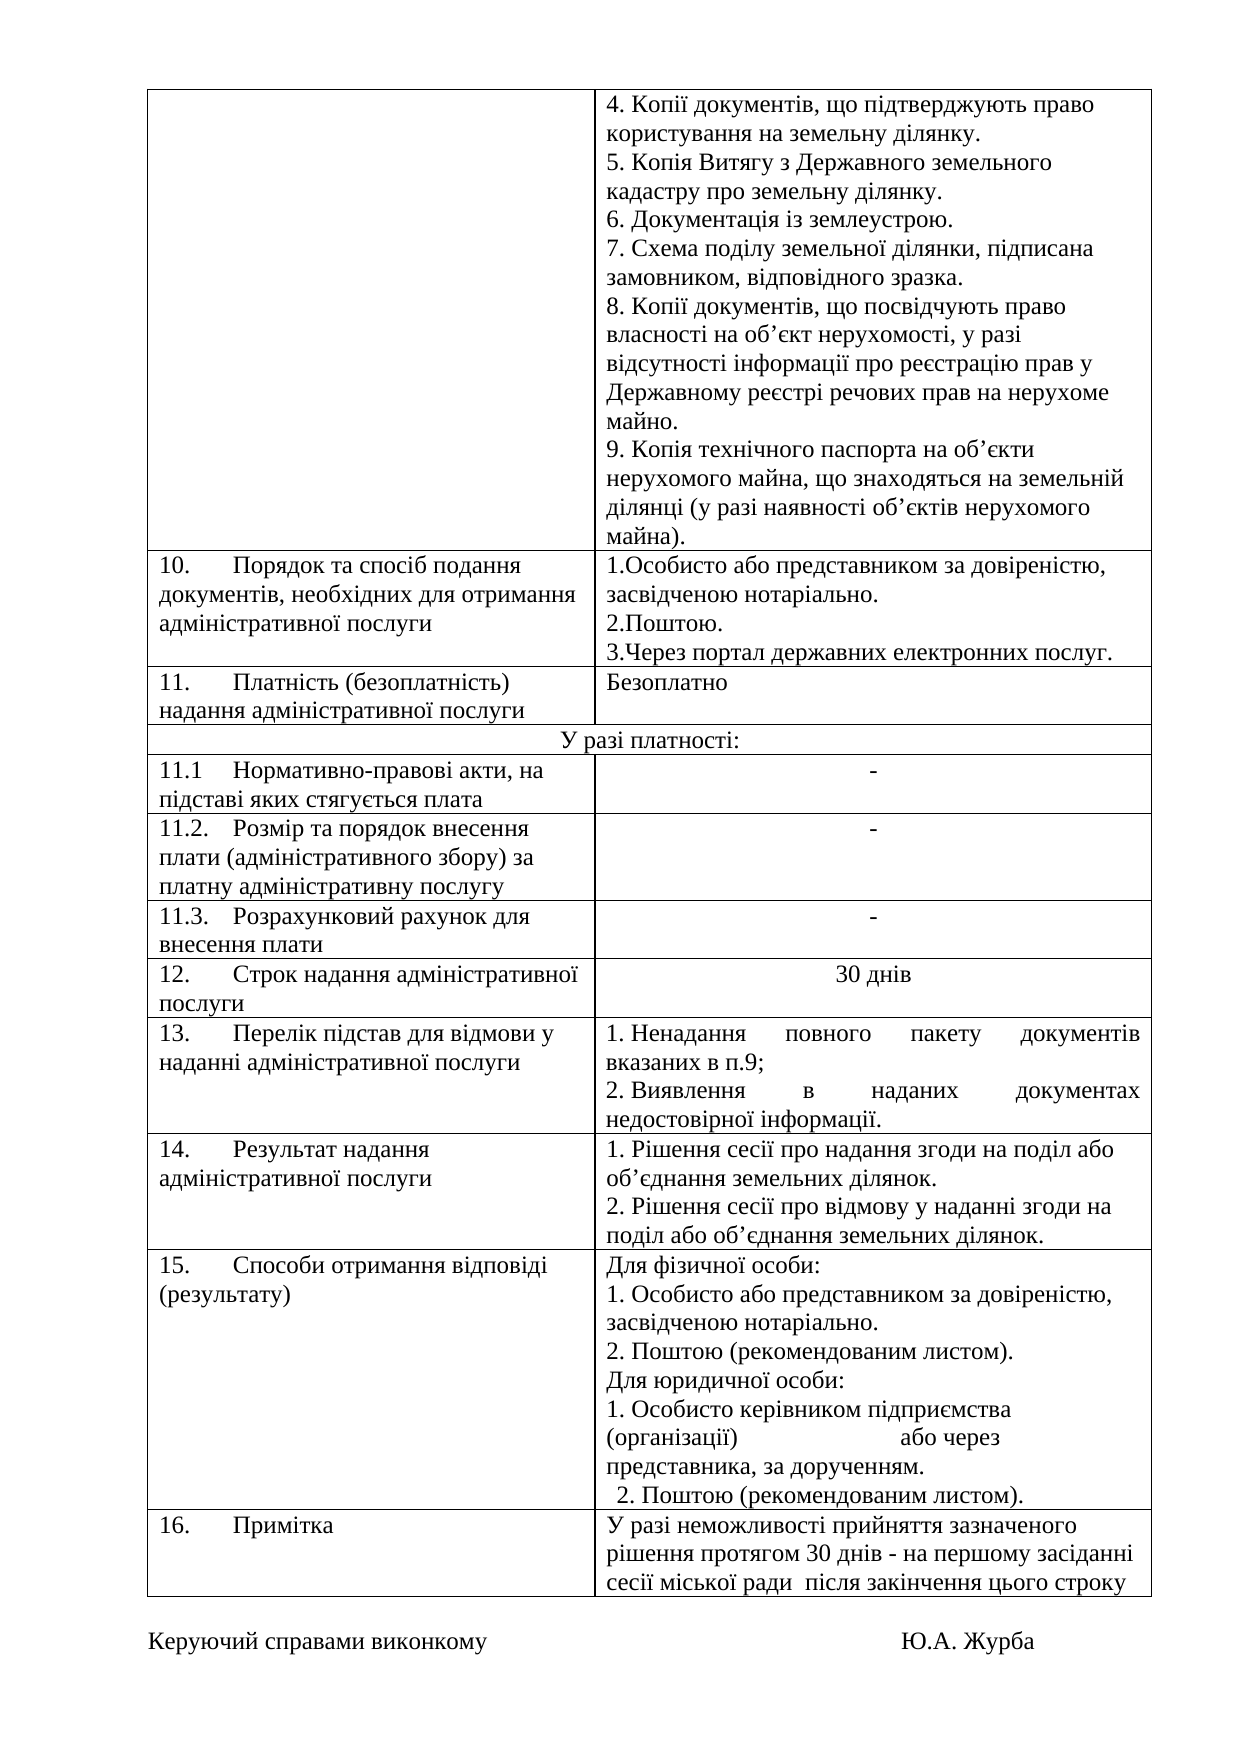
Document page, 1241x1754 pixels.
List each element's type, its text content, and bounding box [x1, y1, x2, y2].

table_cell 16. Примітка [148, 1510, 594, 1596]
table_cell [148, 90, 594, 549]
table_cell 15. Способи отримання відповіді (результату) [148, 1250, 594, 1509]
table_cell - [596, 901, 1151, 958]
table_cell 10. Порядок та спосіб подання документів, необхідних для отримання адміністративної послуги [148, 551, 594, 666]
table_cell 11.1 Нормативно-правові акти, на підставі яких стягується плата [148, 755, 594, 812]
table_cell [596, 90, 1151, 549]
table_cell 13. Перелік підстав для відмови у наданні адміністративної послуги [148, 1018, 594, 1133]
table_cell У разі платності: [148, 725, 1151, 754]
table_cell 1. Рішення сесії про надання згоди на поділ або об’єднання земельних ділянок. 2. Рішення сесії про відмову у наданні згоди на поділ або об’єднання земельних ділянок. [596, 1134, 1151, 1249]
table_cell У разі неможливості прийняття зазначеного рішення протягом 30 днів - на першому засіданні сесії міської ради після закінчення цього строку [596, 1510, 1151, 1596]
table_cell 11. Платність (безоплатність) надання адміністративної послуги [148, 667, 594, 724]
table_cell Безоплатно [596, 667, 1151, 724]
table_cell 1.Особисто або представником за довіреністю, засвідченою нотаріально. 2.Поштою. 3.Через портал державних електронних послуг. [596, 551, 1151, 666]
text Керуючий справами виконкому Ю.А. Журба [148, 1626, 1171, 1654]
table_cell - [596, 755, 1151, 812]
table_cell - [596, 814, 1151, 900]
table_cell Для фізичної особи: 1. Особисто або представником за довіреністю, засвідченою нотаріально. 2. Поштою (рекомендованим листом). Для юридичної особи: 1. Особисто керівником підприємства (організації) або через представника, за дорученням. 2. Поштою (рекомендованим листом). [596, 1250, 1151, 1509]
table_cell 12. Строк надання адміністративної послуги [148, 959, 594, 1017]
table_cell 30 днів [596, 959, 1151, 1017]
table_cell Ненадання повного пакету документів вказаних в п.9; Виявлення в наданих документах недостовірної інформації. [596, 1018, 1151, 1133]
table_cell 11.2. Розмір та порядок внесення плати (адміністративного збору) за платну адміністративну послугу [148, 814, 594, 900]
table_cell 11.3. Розрахунковий рахунок для внесення плати [148, 901, 594, 958]
table_cell 14. Результат надання адміністративної послуги [148, 1134, 594, 1249]
